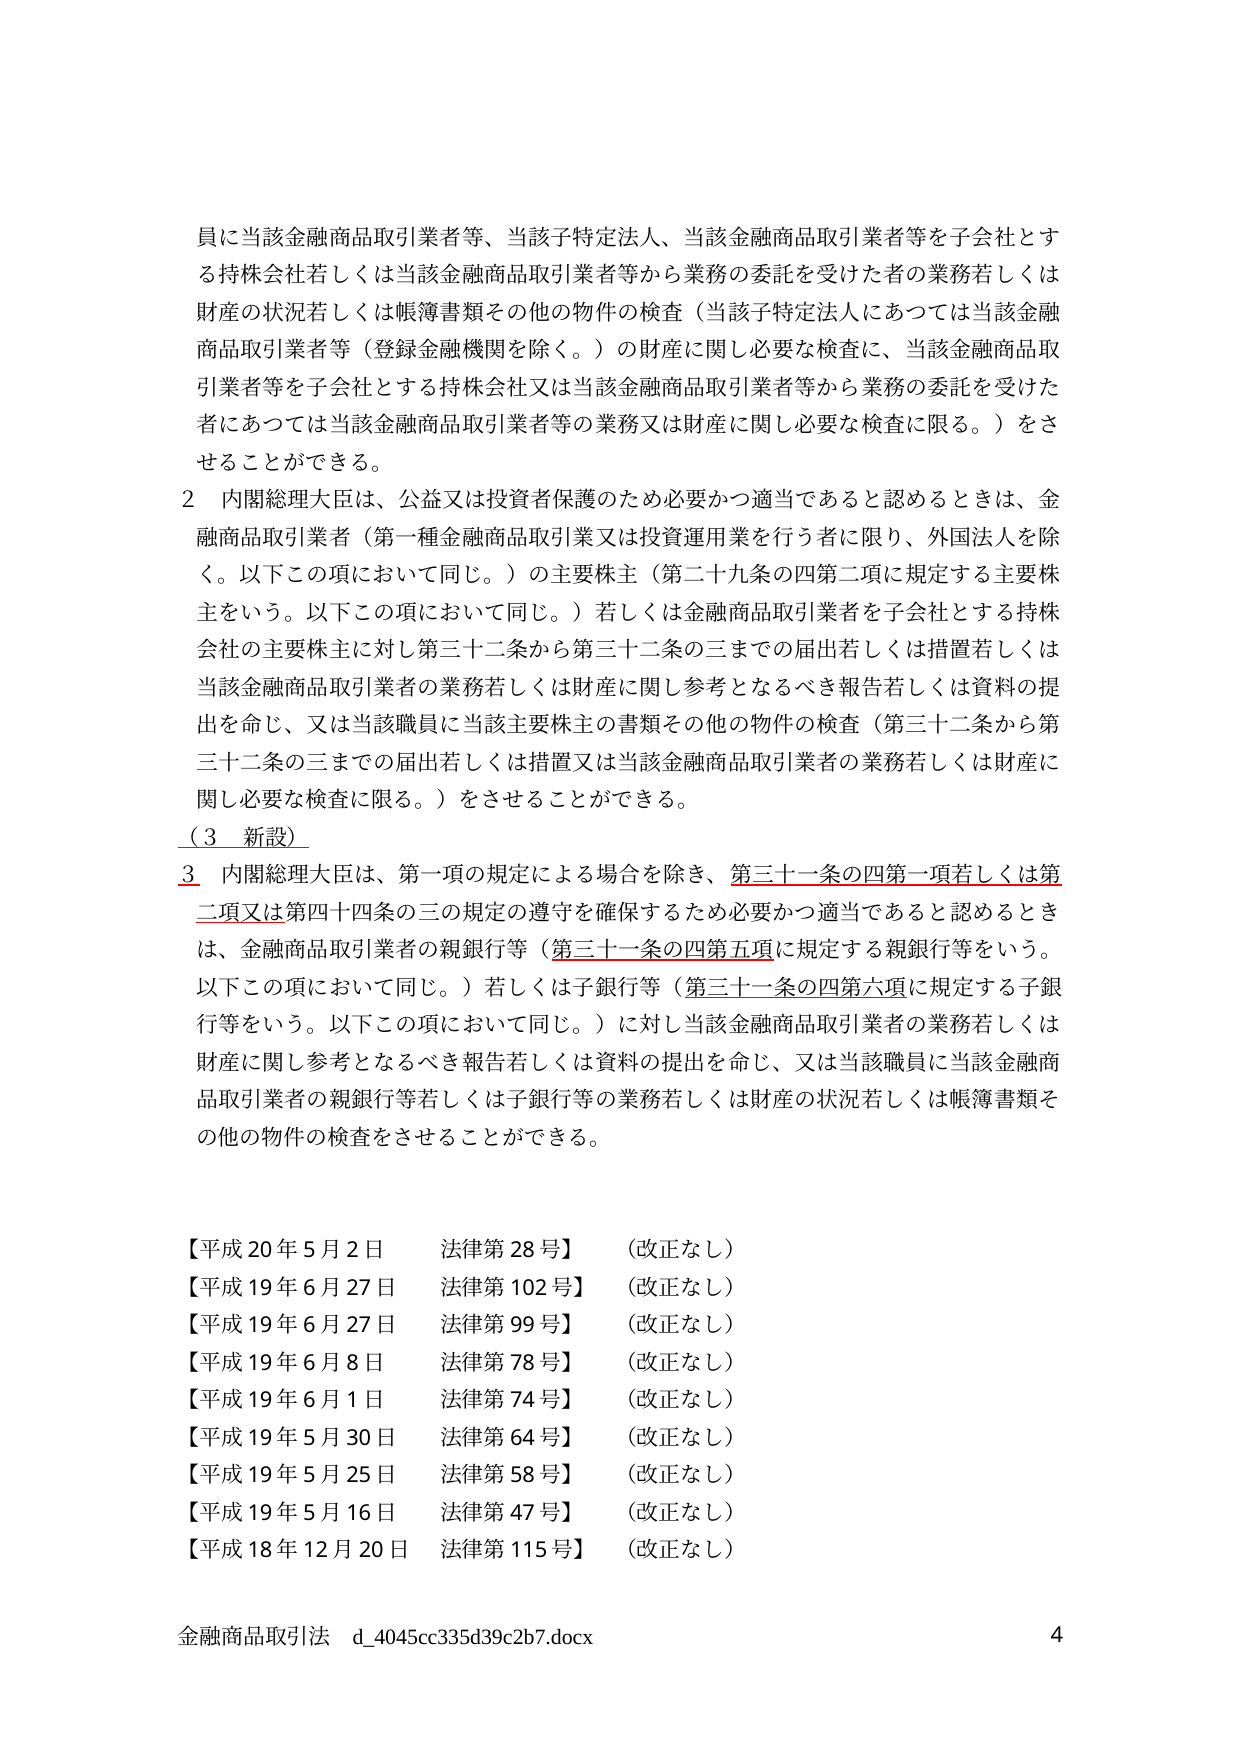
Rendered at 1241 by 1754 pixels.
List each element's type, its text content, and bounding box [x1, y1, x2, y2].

text ２ 内閣総理大臣は、公益又は投資者保護のため必要かつ適当であると認めるときは、金融商品取引業者（第一種金融商品取引業又は投資運用業を行う者に限り、外国法人を除く。以下この項において同じ。）の主要株主（第二十九条の四第二項に規定する主要株主をいう。以下この項において同じ。）若しくは金融商品取引業者を子会社とする持株会社の主要株主に対し第三十二条から第三十二条の三までの届出若しくは措置若しくは当該金融商品取引業者の業務若しくは財産に関し参考となるべき報告若しくは資料の提出を命じ、又は当該職員に当該主要株主の書類その他の物件の検査（第三十二条から第三十二条の三までの届出若しくは措置又は当該金融商品取引業者の業務若しくは財産に関し必要な検査に限る。）をさせることができる。 [177, 479, 1063, 817]
text 【平成18年12月20日 法律第115号】 （改正なし） [177, 1529, 1063, 1567]
text 【平成19年6月27日 法律第102号】 （改正なし） [177, 1267, 1063, 1304]
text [177, 217, 1063, 479]
text 【平成19年6月27日 法律第99号】 （改正なし） [177, 1304, 1063, 1342]
text （３ 新設） [177, 817, 1063, 854]
text 【平成20年5月2日 法律第28号】 （改正なし） [177, 1229, 1063, 1267]
text 【平成19年5月16日 法律第47号】 （改正なし） [177, 1492, 1063, 1529]
text 【平成19年5月30日 法律第64号】 （改正なし） [177, 1417, 1063, 1454]
text 【平成19年5月25日 法律第58号】 （改正なし） [177, 1454, 1063, 1492]
text ３ 内閣総理大臣は、第一項の規定による場合を除き、第三十一条の四第一項若しくは第二項又は第四十四条の三の規定の遵守を確保するため必要かつ適当であると認めるときは、金融商品取引業者の親銀行等（第三十一条の四第五項に規定する親銀行等をいう。以下この項において同じ。）若しくは子銀行等（第三十一条の四第六項に規定する子銀行等をいう。以下この項において同じ。）に対し当該金融商品取引業者の業務若しくは財産に関し参考となるべき報告若しくは資料の提出を命じ、又は当該職員に当該金融商品取引業者の親銀行等若しくは子銀行等の業務若しくは財産の状況若しくは帳簿書類その他の物件の検査をさせることができる。 [177, 854, 1063, 1154]
text 【平成19年6月1日 法律第74号】 （改正なし） [177, 1379, 1063, 1417]
text 【平成19年6月8日 法律第78号】 （改正なし） [177, 1342, 1063, 1379]
